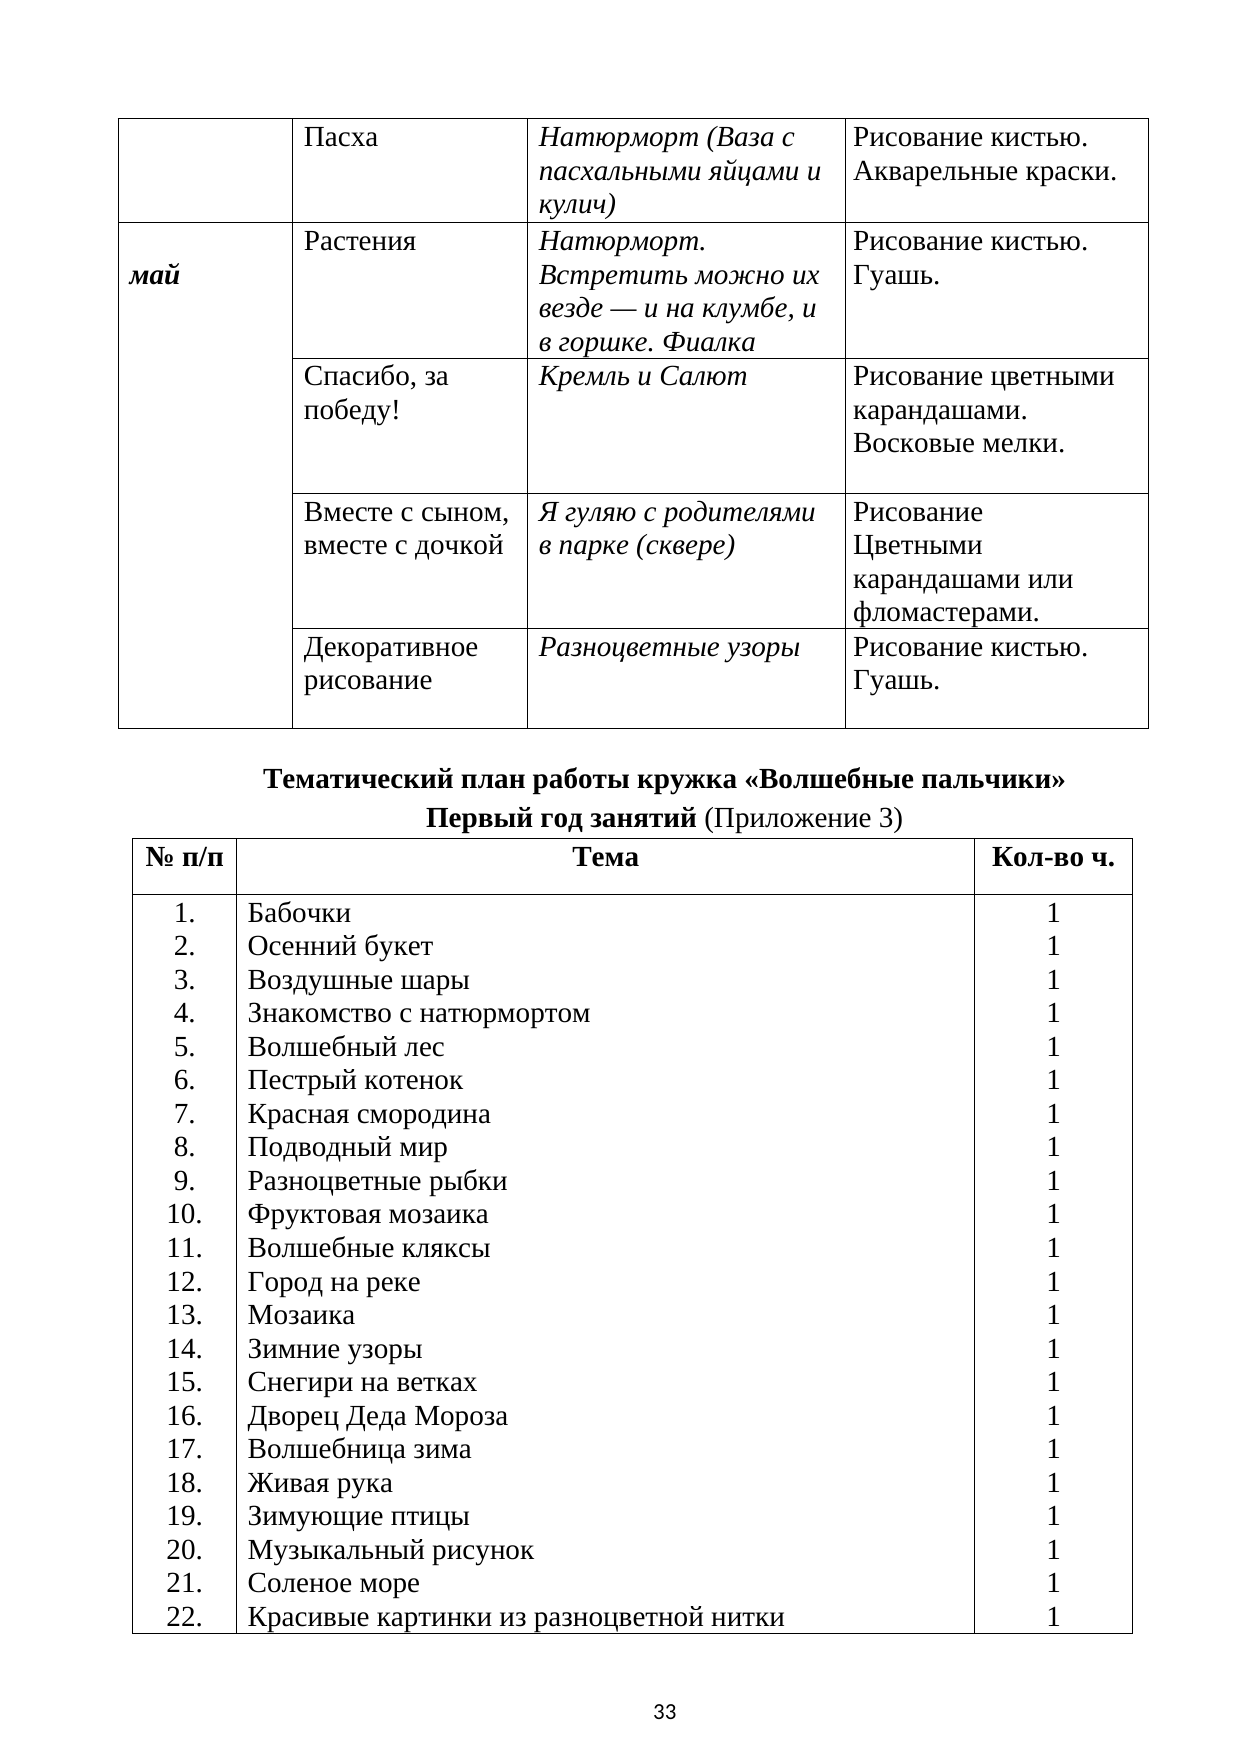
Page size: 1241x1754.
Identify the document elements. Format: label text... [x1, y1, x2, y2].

table_cell Рисование кистью. Акварельные краски. [846, 119, 1148, 222]
table_cell Рисование цветными карандашами. Восковые мелки. [846, 359, 1148, 493]
table_header Тема [237, 839, 974, 894]
text Тематический план работы кружка «Волшебные пальчики» [177, 761, 1152, 795]
table_cell Кремль и Салют [528, 359, 845, 493]
table_cell Спасибо, за победу! [293, 359, 527, 493]
table_cell Натюрморт (Ваза с пасхальными яйцами и кулич) [528, 119, 845, 222]
table_cell Рисование кистью. Гуашь. [846, 223, 1148, 357]
table_cell Рисование Цветными карандашами или фломастерами. [846, 494, 1148, 628]
table_cell Натюрморт. Встретить можно их везде — и на клумбе, и в горшке. Фиалка [707, 223, 845, 357]
table_cell Декоративное рисование [293, 629, 527, 728]
table_cell Растения [293, 223, 527, 357]
table_cell Я гуляю с родителями в парке (сквере) [528, 494, 845, 628]
table_cell май [119, 223, 292, 728]
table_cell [975, 895, 1132, 1633]
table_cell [133, 895, 236, 1633]
table_header № п/п [133, 839, 236, 894]
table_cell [237, 895, 974, 1633]
table_header Кол-во ч. [975, 839, 1132, 894]
table_cell Рисование кистью. Гуашь. [846, 629, 1148, 728]
table_cell Пасха [293, 119, 527, 222]
table_cell Вместе с сыном, вместе с дочкой [293, 494, 527, 628]
text Первый год занятий (Приложение 3) [177, 800, 1152, 833]
table_cell Разноцветные узоры [528, 629, 845, 728]
